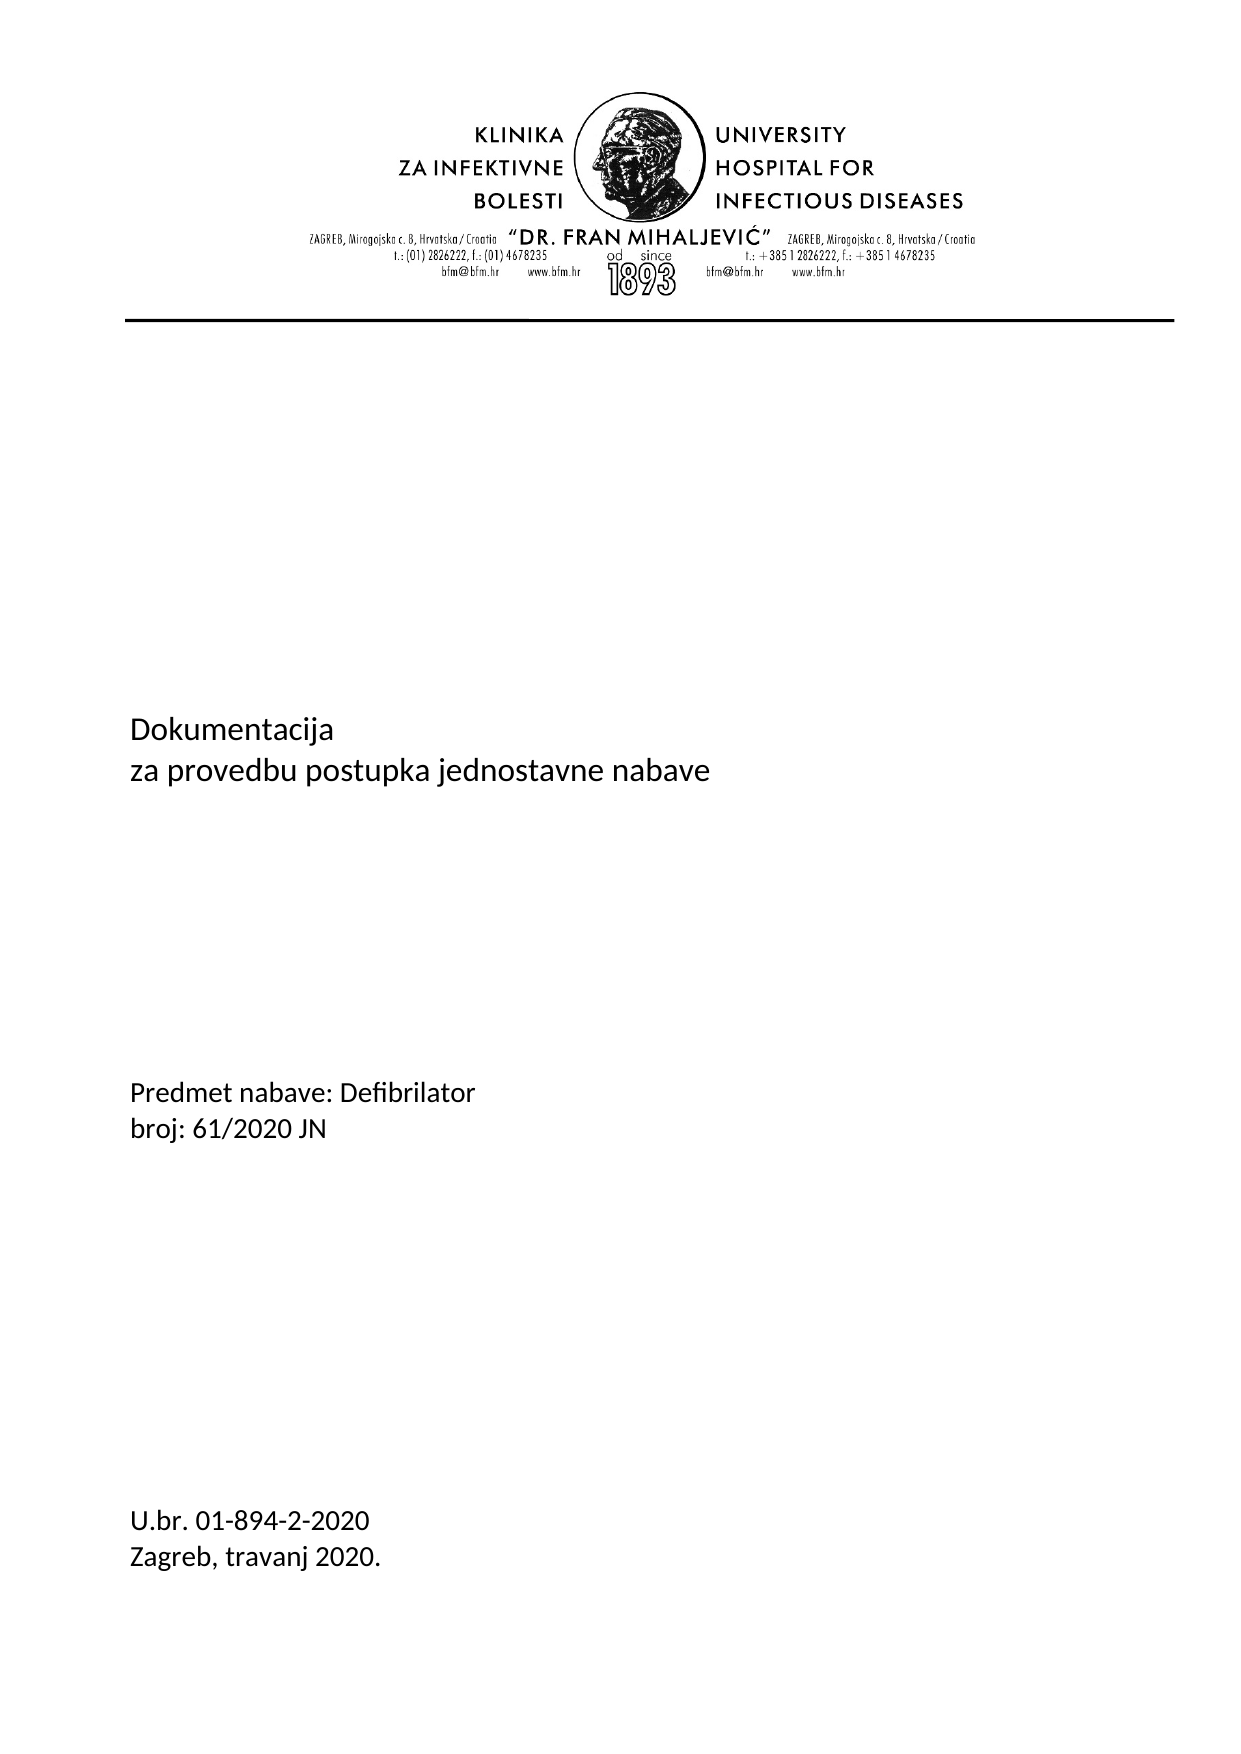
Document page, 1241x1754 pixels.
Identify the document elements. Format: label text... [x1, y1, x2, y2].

text Predmet nabave: Defibrilator [130, 1074, 1122, 1110]
text U.br. 01-894-2-2020 [130, 1502, 1122, 1538]
text broj: 61/2020 JN [130, 1110, 1122, 1146]
text Zagreb, travanj 2020. [130, 1538, 1122, 1573]
picture [276, 85, 1005, 306]
text za provedbu postupka jednostavne nabave [130, 749, 1122, 789]
text Dokumentacija [130, 708, 1122, 749]
